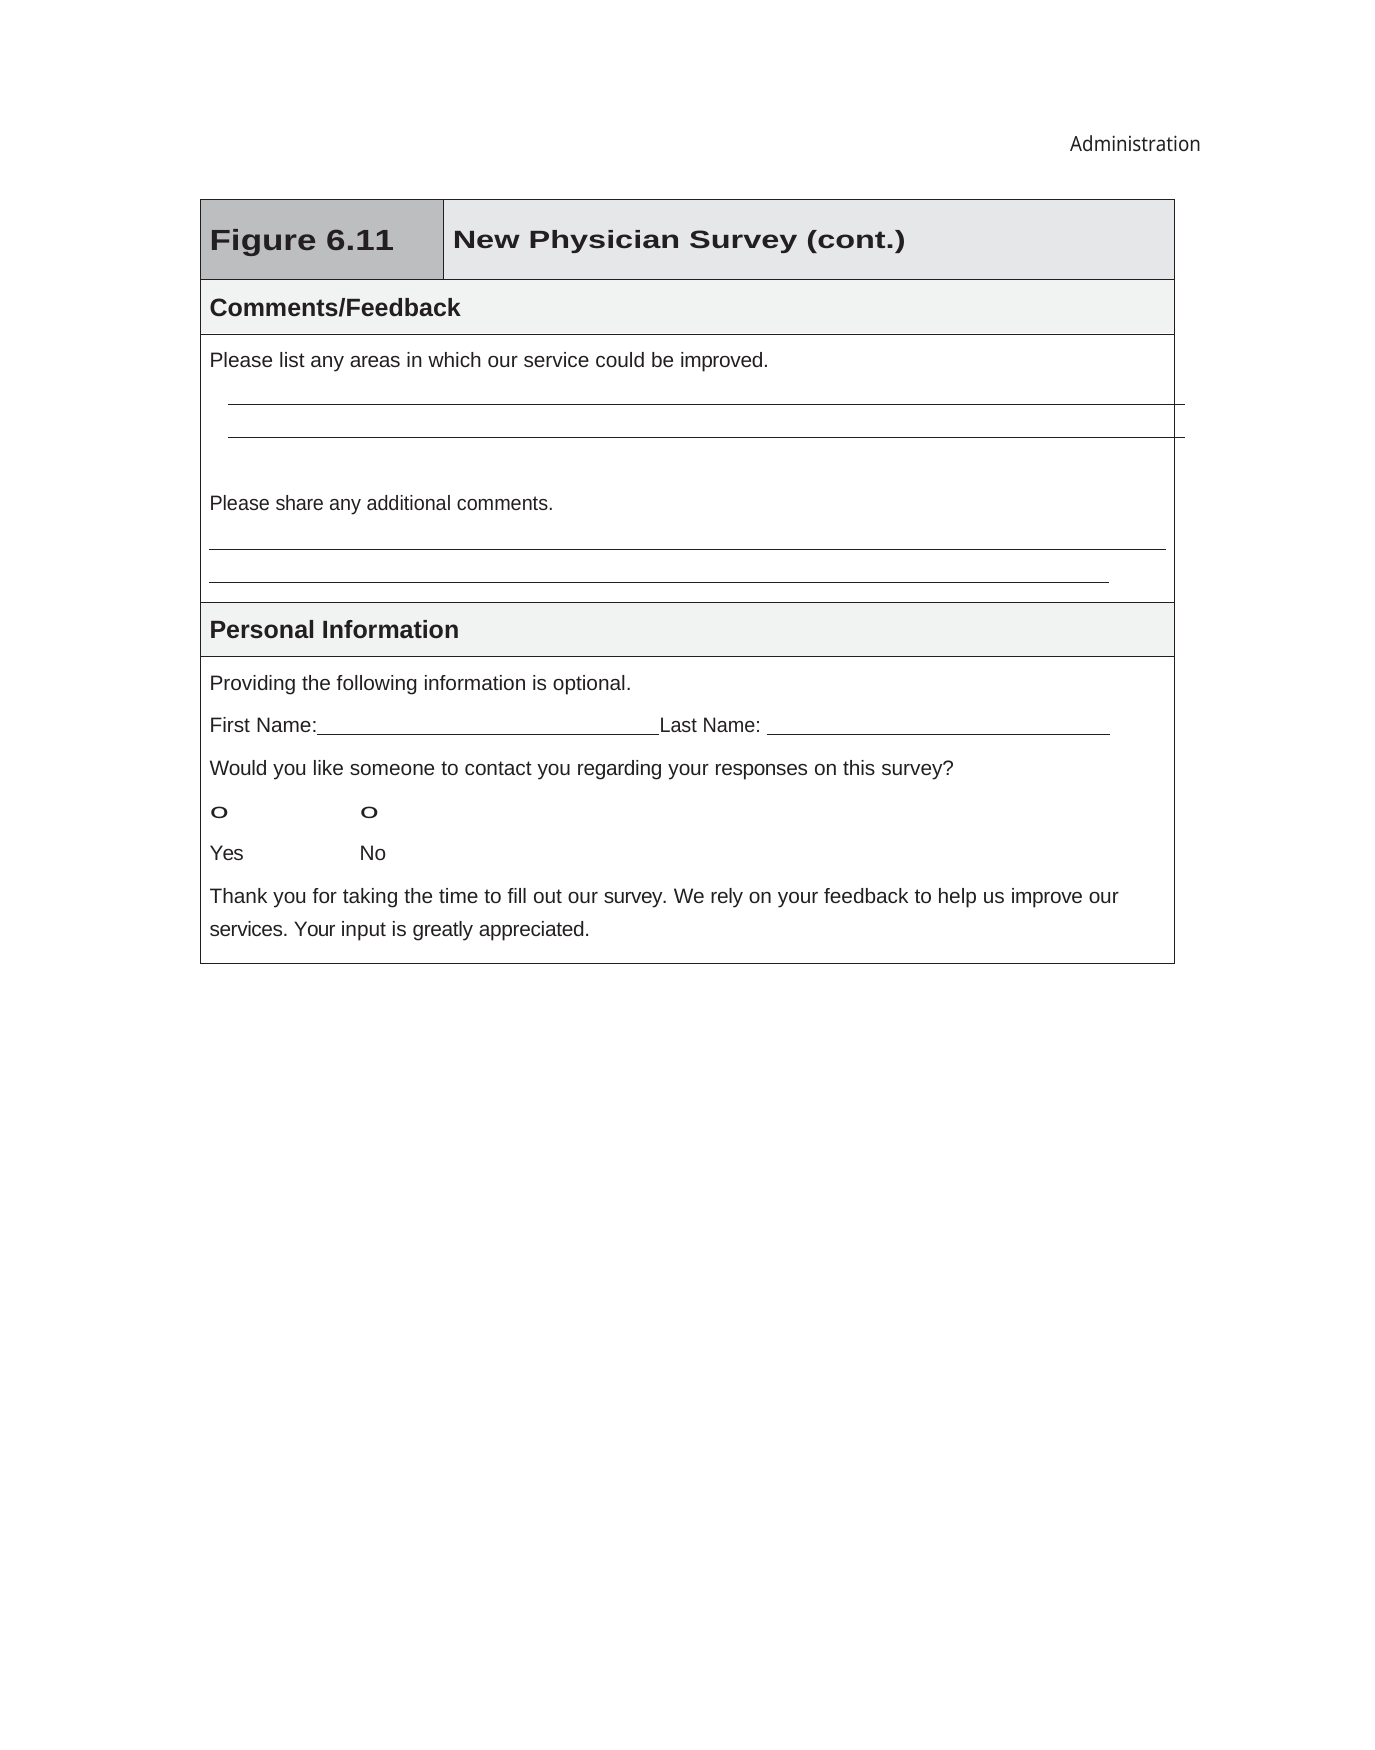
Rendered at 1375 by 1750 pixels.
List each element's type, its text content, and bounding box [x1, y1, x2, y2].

table_header Figure 6.11 [201, 200, 443, 279]
table_cell Please list any areas in which our service could be improved. Please share any additional comments. [201, 335, 1174, 602]
table_cell Providing the following information is optional. First Name: Last Name: Would you like someone to contact you regarding your responses on this survey? o o Yes No Thank you for taking the time to fill out our survey. We rely on your feedback to help us improve our services. Your input is greatly appreciated. [201, 657, 1174, 962]
table_cell Comments/Feedback [201, 280, 1174, 333]
table_header New Physician Survey (cont.) [444, 200, 1174, 279]
table_cell Personal Information [201, 603, 1174, 656]
